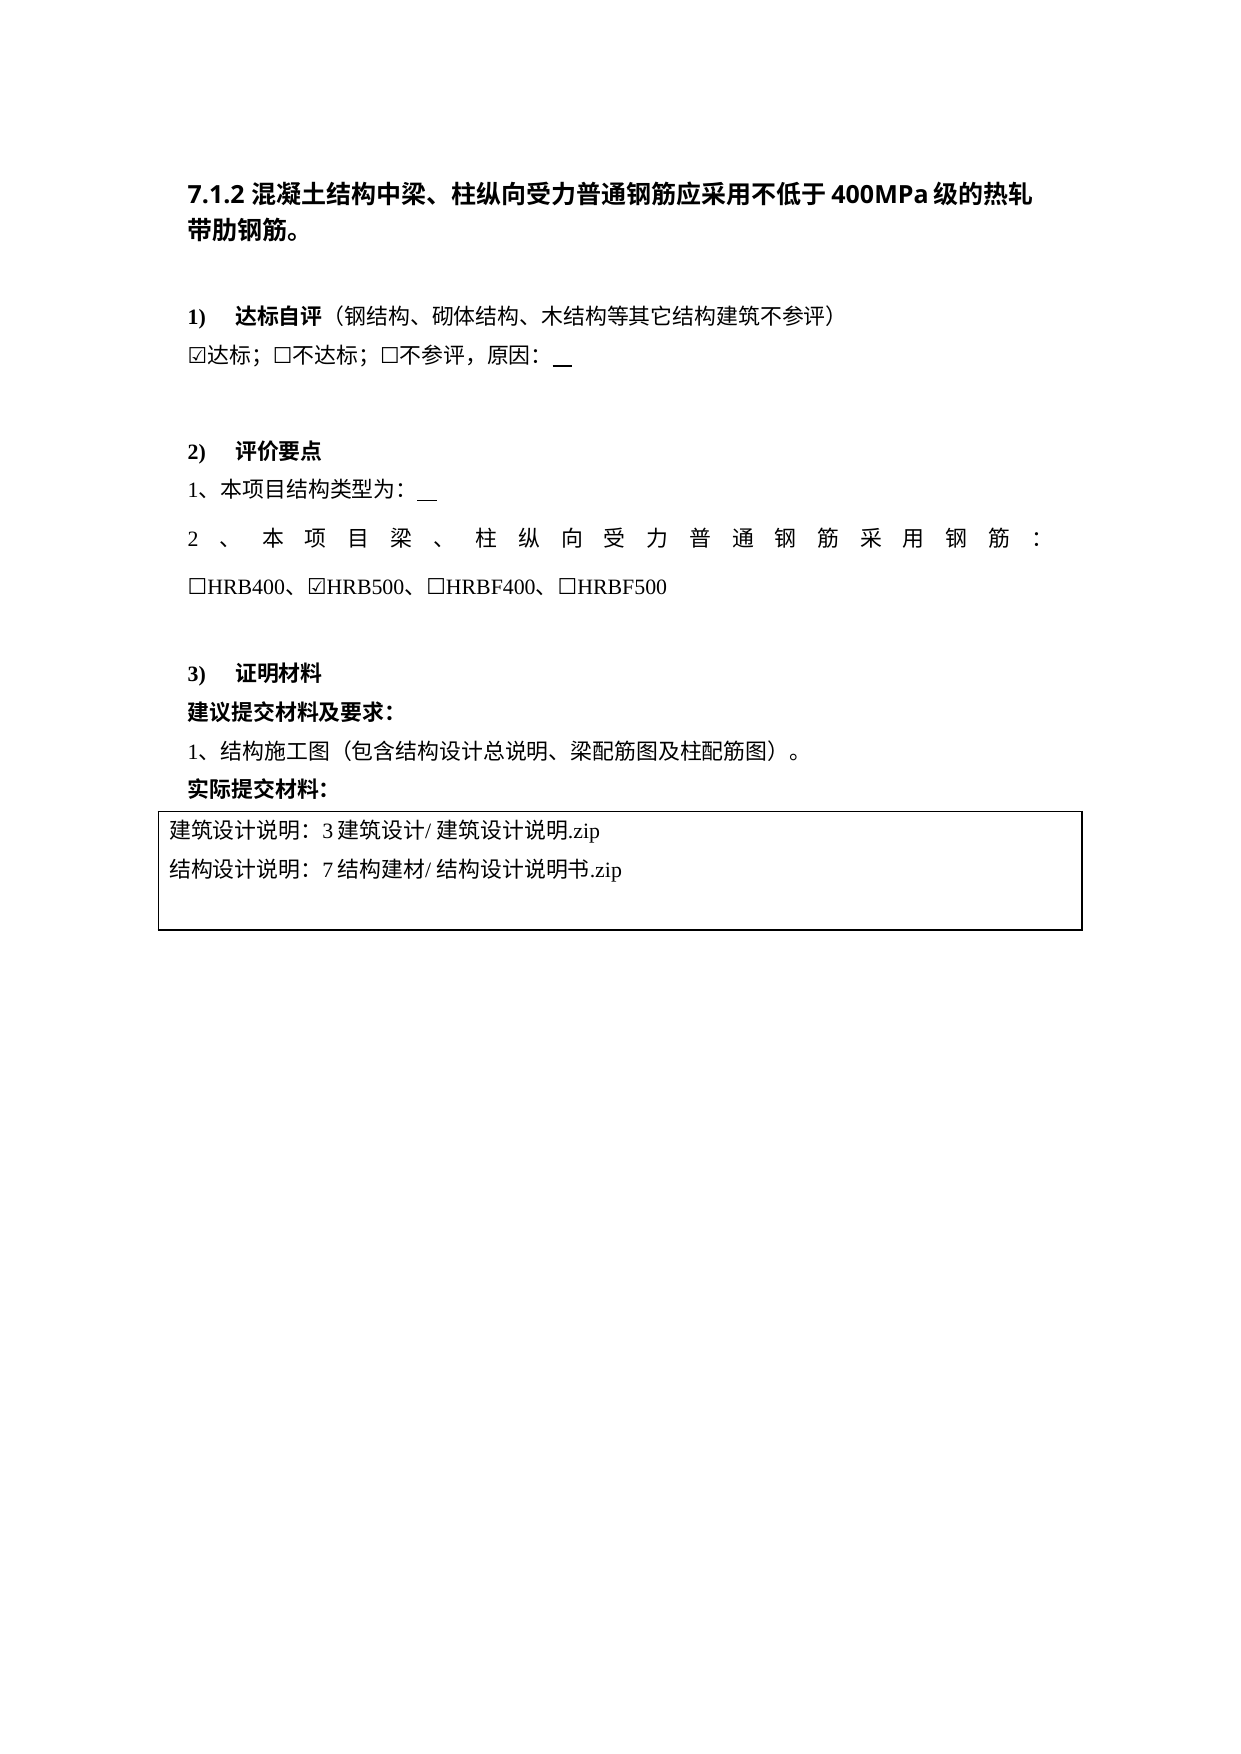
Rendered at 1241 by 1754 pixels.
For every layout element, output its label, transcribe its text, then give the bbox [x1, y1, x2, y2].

text 1) 达标自评（钢结构、砌体结构、木结构等其它结构建筑不参评） [187, 299, 1053, 331]
text 建议提交材料及要求： [187, 694, 1053, 727]
text 3) 证明材料 [187, 656, 1053, 688]
text 2、本项目梁、柱纵向受力普通钢筋采用钢筋：☐HRB400、☑HRB500、☐HRBF400、☐HRBF500 [187, 520, 1053, 602]
text 2) 评价要点 [187, 433, 1053, 466]
text 1、结构施工图（包含结构设计总说明、梁配筋图及柱配筋图）。 [187, 733, 1053, 766]
text 1、本项目结构类型为： [187, 472, 1053, 504]
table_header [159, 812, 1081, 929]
subtitle 7.1.2 混凝土结构中梁、柱纵向受力普通钢筋应采用不低于400MPa级的热轧带肋钢筋。 [187, 174, 1053, 247]
text 实际提交材料： [187, 772, 1053, 804]
text ☑达标；☐不达标；☐不参评，原因： [187, 337, 1053, 370]
